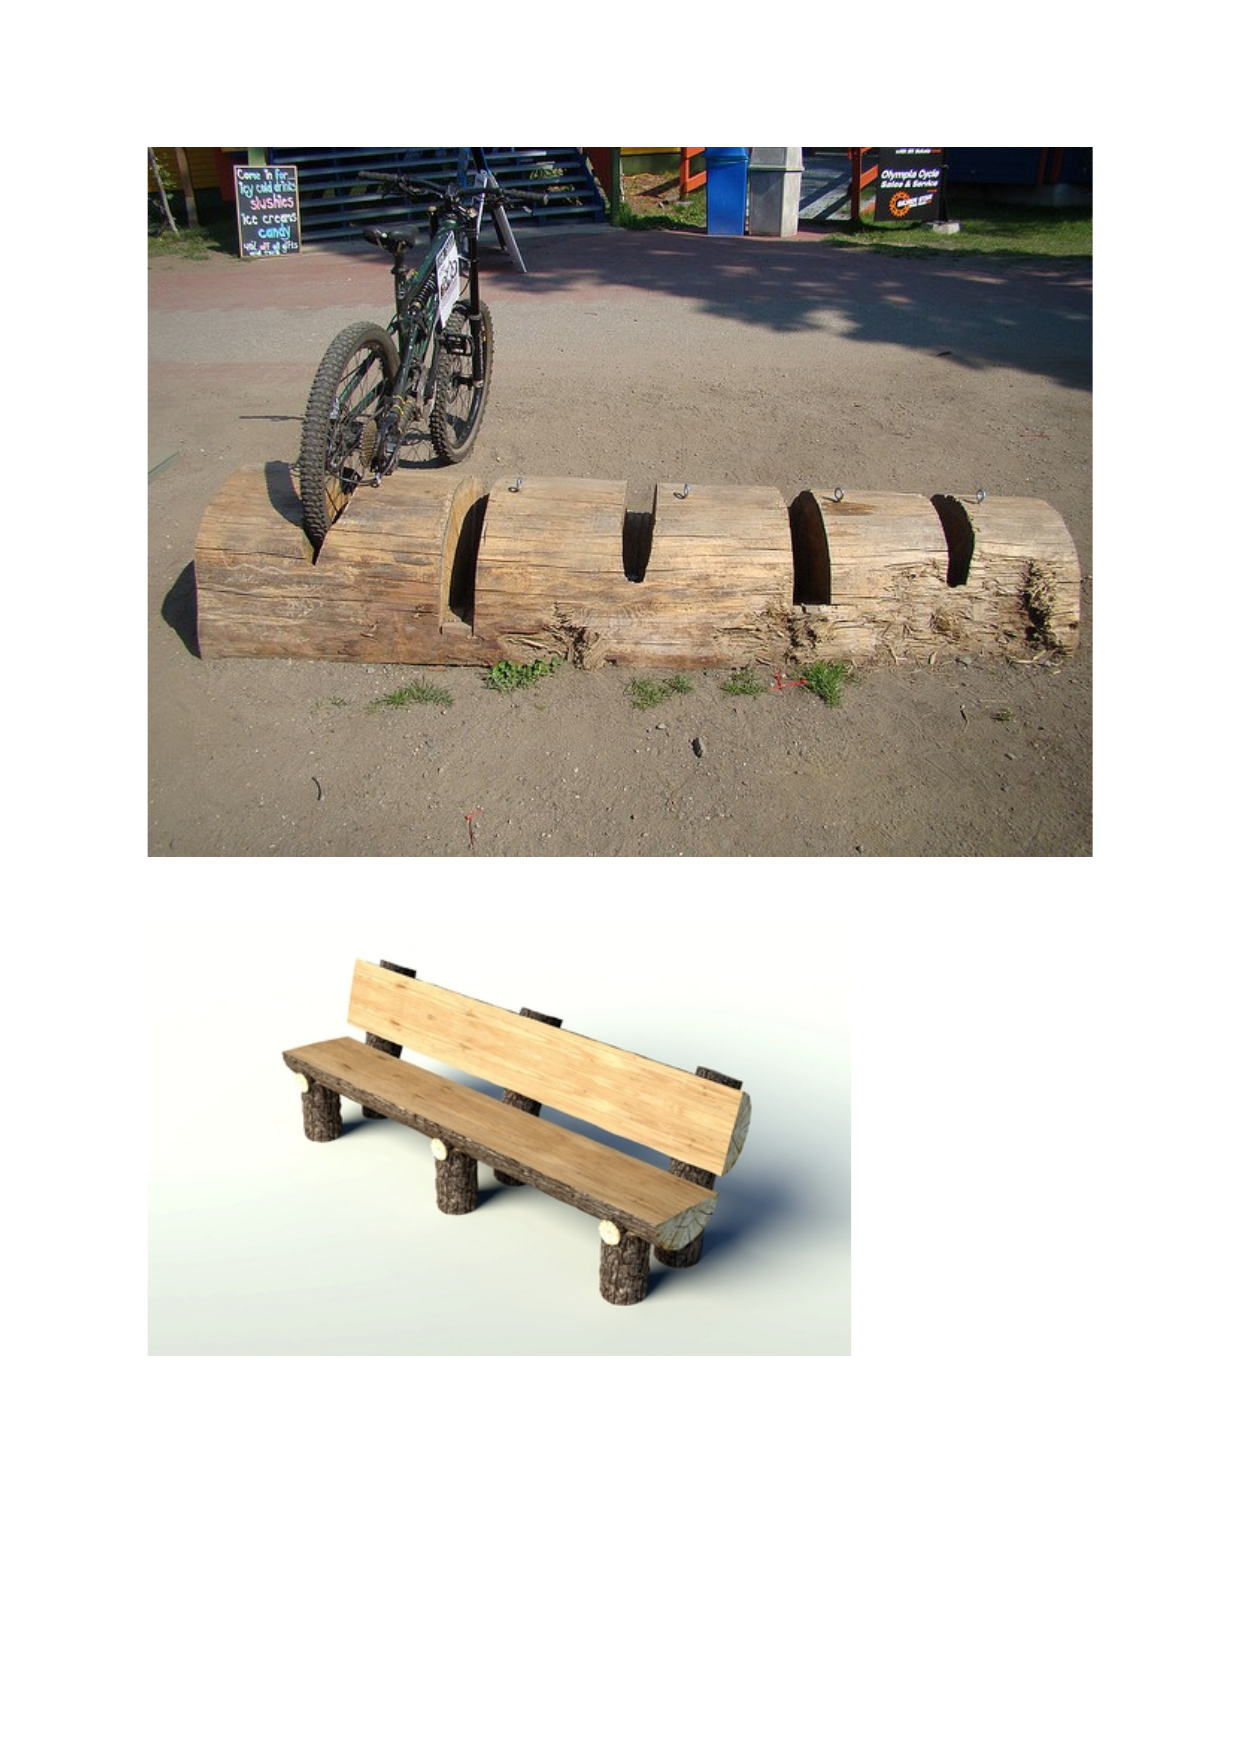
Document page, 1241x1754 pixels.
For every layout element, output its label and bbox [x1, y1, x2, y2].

picture [147, 147, 1093, 857]
picture [147, 922, 852, 1356]
